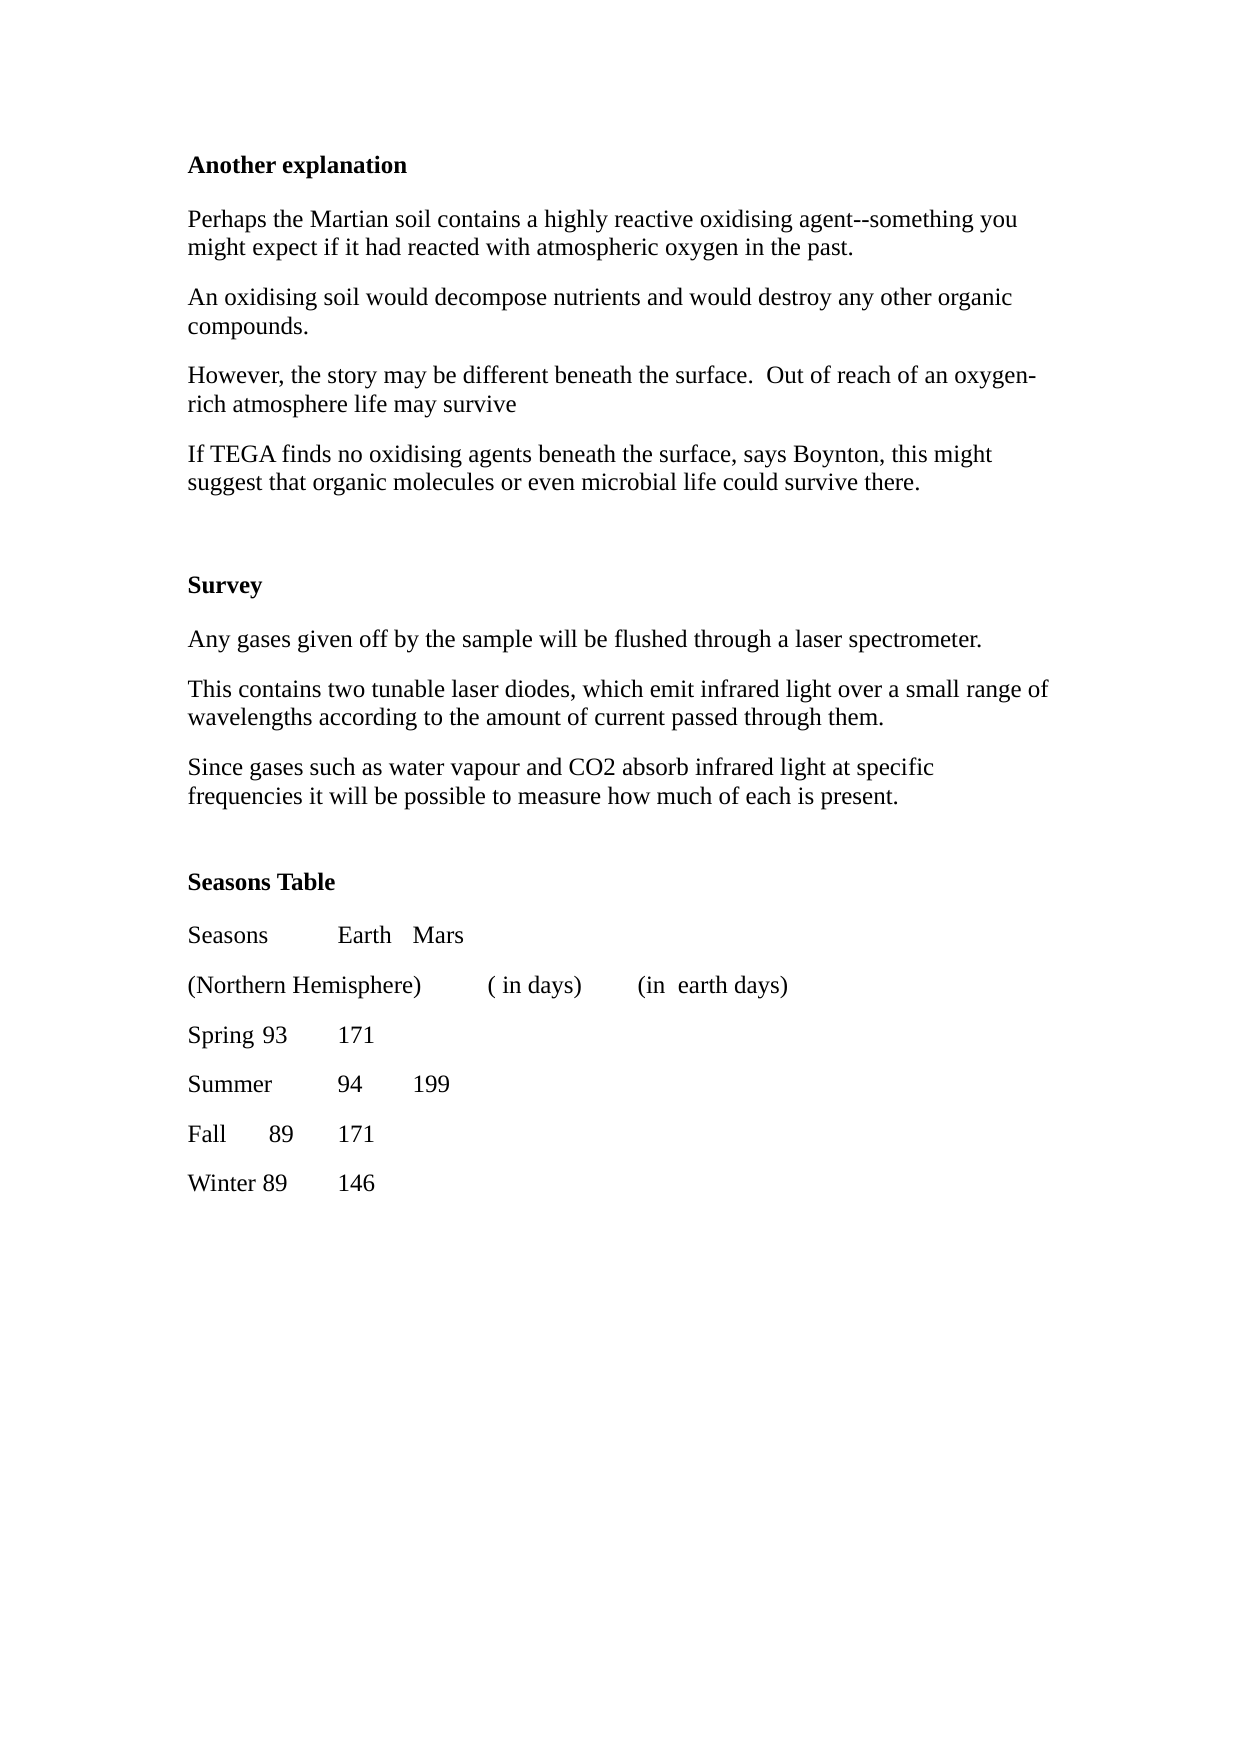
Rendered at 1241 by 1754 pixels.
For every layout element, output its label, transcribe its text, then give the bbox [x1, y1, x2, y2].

subtitle However, the story may be different beneath the surface. Out of reach of an oxygen-rich atmosphere life may survive [187, 360, 1053, 418]
subtitle Perhaps the Martian soil contains a highly reactive oxidising agent--something you might expect if it had reacted with atmospheric oxygen in the past. [187, 204, 1053, 261]
subtitle Winter 89 146 [187, 1168, 1053, 1197]
subtitle (Northern Hemisphere) ( in days) (in earth days) [187, 970, 1053, 999]
subtitle Seasons Table [187, 867, 1053, 896]
subtitle Another explanation [187, 150, 1053, 179]
subtitle This contains two tunable laser diodes, which emit infrared light over a small range of wavelengths according to the amount of current passed through them. [187, 674, 1053, 731]
subtitle If TEGA finds no oxidising agents beneath the surface, says Boynton, this might suggest that organic molecules or even microbial life could survive there. [187, 439, 1053, 496]
subtitle Survey [187, 570, 1053, 599]
subtitle Any gases given off by the sample will be flushed through a laser spectrometer. [187, 624, 1053, 653]
subtitle Summer 94 199 [187, 1069, 1053, 1098]
subtitle Seasons Earth Mars [187, 921, 1053, 949]
subtitle Since gases such as water vapour and CO2 absorb infrared light at specific frequencies it will be possible to measure how much of each is present. [187, 752, 1053, 809]
subtitle An oxidising soil would decompose nutrients and would destroy any other organic compounds. [187, 282, 1053, 339]
subtitle Fall 89 171 [187, 1119, 1053, 1148]
subtitle Spring 93 171 [187, 1020, 1053, 1048]
